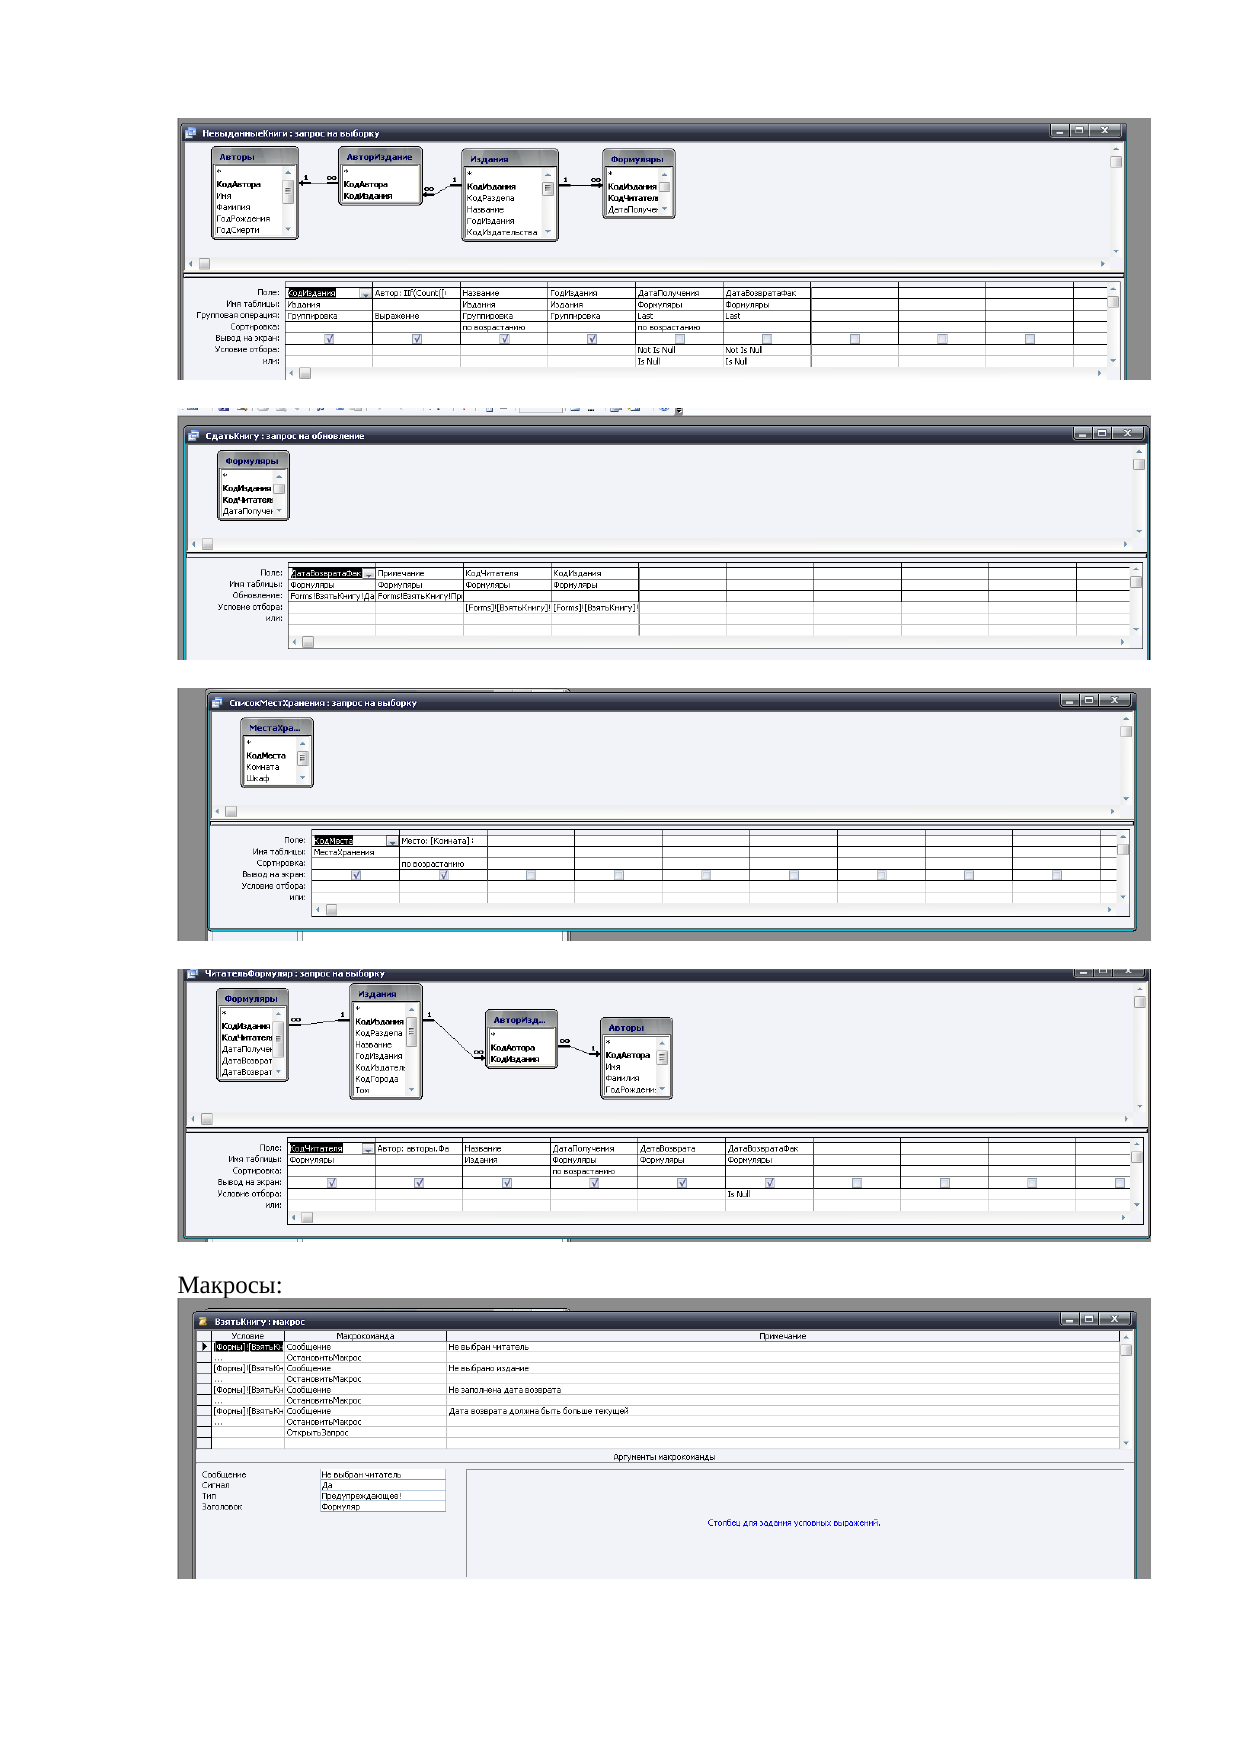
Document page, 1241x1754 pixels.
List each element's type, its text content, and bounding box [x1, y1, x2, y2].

picture [177, 408, 1152, 660]
picture [177, 969, 1152, 1242]
text Макросы: [177, 1270, 1152, 1298]
picture [177, 118, 1152, 380]
picture [177, 1298, 1152, 1579]
picture [177, 688, 1152, 941]
